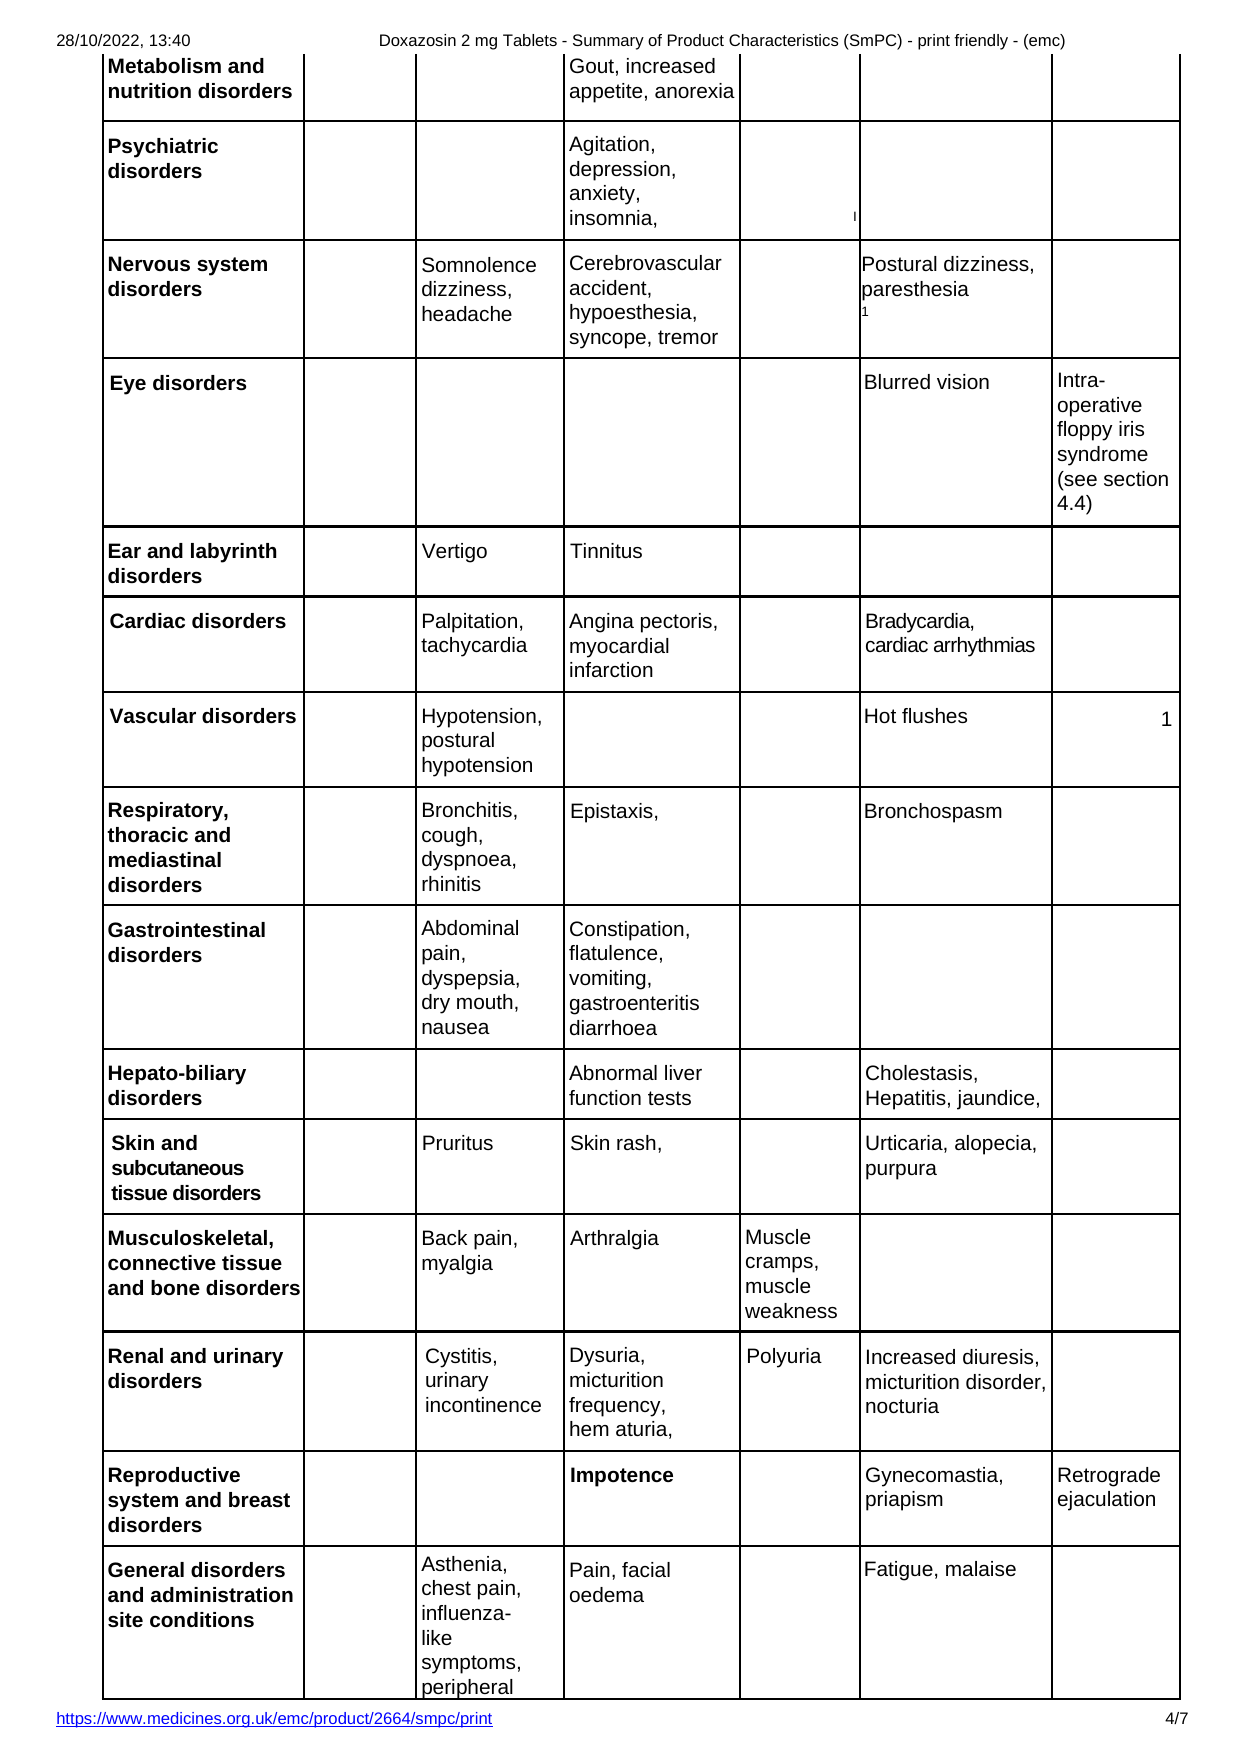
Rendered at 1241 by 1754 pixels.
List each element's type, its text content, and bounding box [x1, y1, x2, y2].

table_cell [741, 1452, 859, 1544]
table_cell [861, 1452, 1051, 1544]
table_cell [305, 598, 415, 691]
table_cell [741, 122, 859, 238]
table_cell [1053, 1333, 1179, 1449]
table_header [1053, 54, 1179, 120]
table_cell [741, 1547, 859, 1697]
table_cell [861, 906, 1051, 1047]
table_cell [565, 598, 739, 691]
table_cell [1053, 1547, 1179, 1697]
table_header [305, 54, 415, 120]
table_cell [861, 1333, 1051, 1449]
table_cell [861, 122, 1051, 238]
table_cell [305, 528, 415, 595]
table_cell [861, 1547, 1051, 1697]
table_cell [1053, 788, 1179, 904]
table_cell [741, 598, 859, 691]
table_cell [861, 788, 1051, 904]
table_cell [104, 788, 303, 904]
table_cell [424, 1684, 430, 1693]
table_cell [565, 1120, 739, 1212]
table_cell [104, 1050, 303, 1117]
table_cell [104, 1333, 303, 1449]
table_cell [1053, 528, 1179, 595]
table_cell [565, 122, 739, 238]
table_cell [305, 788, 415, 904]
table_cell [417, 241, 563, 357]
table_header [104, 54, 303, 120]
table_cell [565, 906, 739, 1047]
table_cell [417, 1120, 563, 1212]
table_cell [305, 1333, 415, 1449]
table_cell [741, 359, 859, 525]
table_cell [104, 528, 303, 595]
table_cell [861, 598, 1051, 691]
text 28/10/2022, 13:40 Doxazosin 2 mg Tablets - Summary of Product Characteristics (SmPC) - print friendly - (emc) [56, 31, 1187, 50]
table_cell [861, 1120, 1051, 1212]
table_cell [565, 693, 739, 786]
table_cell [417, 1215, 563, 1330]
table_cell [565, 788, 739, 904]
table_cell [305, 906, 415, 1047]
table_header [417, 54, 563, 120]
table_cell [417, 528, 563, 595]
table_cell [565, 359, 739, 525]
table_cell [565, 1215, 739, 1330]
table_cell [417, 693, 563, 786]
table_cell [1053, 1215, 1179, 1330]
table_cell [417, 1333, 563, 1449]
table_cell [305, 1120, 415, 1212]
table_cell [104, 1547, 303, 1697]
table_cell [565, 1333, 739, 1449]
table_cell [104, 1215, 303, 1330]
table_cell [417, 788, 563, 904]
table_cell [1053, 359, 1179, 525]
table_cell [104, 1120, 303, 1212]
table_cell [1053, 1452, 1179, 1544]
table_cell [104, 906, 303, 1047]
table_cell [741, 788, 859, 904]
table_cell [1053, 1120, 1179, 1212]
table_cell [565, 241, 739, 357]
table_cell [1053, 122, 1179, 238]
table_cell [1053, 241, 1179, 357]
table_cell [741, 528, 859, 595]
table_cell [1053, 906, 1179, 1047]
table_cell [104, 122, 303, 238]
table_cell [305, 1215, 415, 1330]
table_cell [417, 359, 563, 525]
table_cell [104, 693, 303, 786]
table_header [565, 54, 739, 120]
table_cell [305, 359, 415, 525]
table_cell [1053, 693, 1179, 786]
text https://www.medicines.org.uk/emc/product/2664/smpc/print 4/7 [56, 1709, 1187, 1728]
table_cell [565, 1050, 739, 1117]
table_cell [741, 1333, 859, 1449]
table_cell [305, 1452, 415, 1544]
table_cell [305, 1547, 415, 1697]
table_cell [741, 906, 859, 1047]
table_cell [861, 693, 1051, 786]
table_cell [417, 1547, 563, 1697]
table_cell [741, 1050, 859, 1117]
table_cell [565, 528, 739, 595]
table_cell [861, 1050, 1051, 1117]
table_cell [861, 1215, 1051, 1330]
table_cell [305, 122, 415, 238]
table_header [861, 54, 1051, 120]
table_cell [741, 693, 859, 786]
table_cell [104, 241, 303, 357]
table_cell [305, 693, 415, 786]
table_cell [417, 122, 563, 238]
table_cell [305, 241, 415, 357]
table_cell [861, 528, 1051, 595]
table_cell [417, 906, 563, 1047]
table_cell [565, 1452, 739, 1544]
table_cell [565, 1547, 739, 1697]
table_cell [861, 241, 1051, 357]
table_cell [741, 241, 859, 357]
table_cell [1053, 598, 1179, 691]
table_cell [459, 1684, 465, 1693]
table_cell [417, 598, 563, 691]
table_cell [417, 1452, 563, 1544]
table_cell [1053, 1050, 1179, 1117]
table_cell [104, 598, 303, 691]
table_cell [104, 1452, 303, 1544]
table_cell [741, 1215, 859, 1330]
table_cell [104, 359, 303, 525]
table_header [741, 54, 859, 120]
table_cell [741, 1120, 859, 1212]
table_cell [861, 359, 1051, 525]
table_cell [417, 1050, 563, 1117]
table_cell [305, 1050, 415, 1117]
